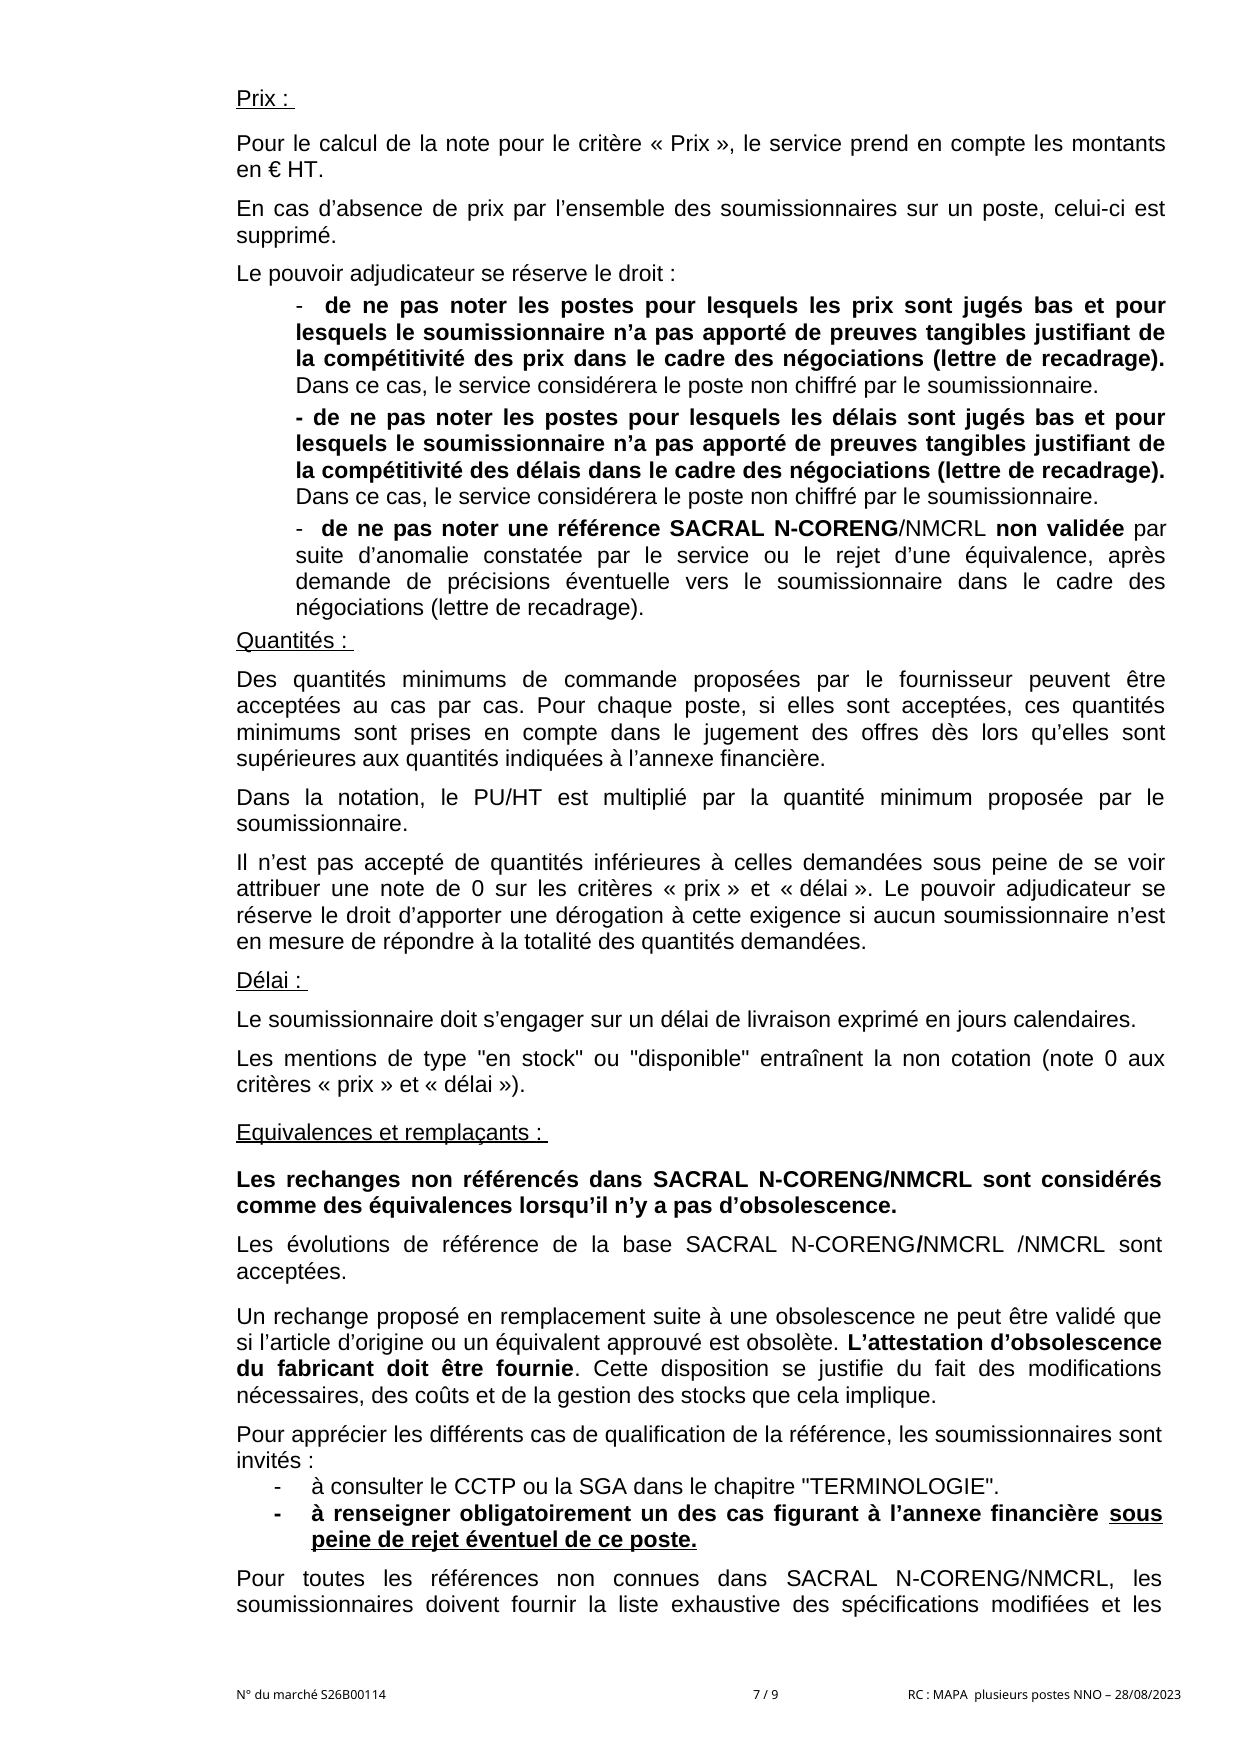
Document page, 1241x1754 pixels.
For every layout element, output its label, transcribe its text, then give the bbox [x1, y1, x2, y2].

text Le pouvoir adjudicateur se réserve le droit : [236, 260, 1166, 287]
text Prix : [236, 85, 1166, 111]
text Des quantités minimums de commande proposées par le fournisseur peuvent être acceptées au cas par cas. Pour chaque poste, si elles sont acceptées, ces quantités minimums sont prises en compte dans le jugement des offres dès lors qu’elles sont supérieures aux quantités indiquées à l’annexe financière. [236, 666, 1166, 771]
text Les évolutions de référence de la base SACRAL N-CORENG/NMCRL /NMCRL sont acceptées. [236, 1231, 1162, 1284]
text Délai : [236, 967, 1166, 993]
text - de ne pas noter une référence SACRAL N-CORENG/NMCRL non validée par suite d’anomalie constatée par le service ou le rejet d’une équivalence, après demande de précisions éventuelle vers le soumissionnaire dans le cadre des négociations (lettre de recadrage). [295, 515, 1166, 621]
text Le soumissionnaire doit s’engager sur un délai de livraison exprimé en jours calendaires. [236, 1006, 1166, 1032]
text - de ne pas noter les postes pour lesquels les prix sont jugés bas et pour lesquels le soumissionnaire n’a pas apporté de preuves tangibles justifiant de la compétitivité des prix dans le cadre des négociations (lettre de recadrage). Dans ce cas, le service considérera le poste non chiffré par le soumissionnaire. [295, 292, 1166, 398]
text Equivalences et remplaçants : [236, 1118, 1166, 1145]
text Quantités : [236, 627, 1166, 653]
text Un rechange proposé en remplacement suite à une obsolescence ne peut être validé que si l’article d’origine ou un équivalent approuvé est obsolète. L’attestation d’obsolescence du fabricant doit être fournie. Cette disposition se justifie du fait des modifications nécessaires, des coûts et de la gestion des stocks que cela implique. [236, 1303, 1162, 1408]
text - de ne pas noter les postes pour lesquels les délais sont jugés bas et pour lesquels le soumissionnaire n’a pas apporté de preuves tangibles justifiant de la compétitivité des délais dans le cadre des négociations (lettre de recadrage). Dans ce cas, le service considérera le poste non chiffré par le soumissionnaire. [295, 404, 1166, 509]
text Les mentions de type "en stock" ou "disponible" entraînent la non cotation (note 0 aux critères « prix » et « délai »). [236, 1044, 1166, 1097]
list à renseigner obligatoirement un des cas figurant à l’annexe financière sous peine de rejet éventuel de ce poste. [274, 1500, 1162, 1552]
text Pour apprécier les différents cas de qualification de la référence, les soumissionnaires sont invités : [236, 1421, 1162, 1473]
text Les rechanges non référencés dans SACRAL N-CORENG/NMCRL sont considérés comme des équivalences lorsqu’il n’y a pas d’obsolescence. [236, 1166, 1162, 1219]
list à consulter le CCTP ou la SGA dans le chapitre "TERMINOLOGIE". [274, 1473, 1162, 1500]
text Dans la notation, le PU/HT est multiplié par la quantité minimum proposée par le soumissionnaire. [236, 784, 1166, 836]
text Il n’est pas accepté de quantités inférieures à celles demandées sous peine de se voir attribuer une note de 0 sur les critères « prix » et « délai ». Le pouvoir adjudicateur se réserve le droit d’apporter une dérogation à cette exigence si aucun soumissionnaire n’est en mesure de répondre à la totalité des quantités demandées. [236, 849, 1166, 954]
text Pour le calcul de la note pour le critère « Prix », le service prend en compte les montants en € HT. [236, 130, 1166, 183]
text En cas d’absence de prix par l’ensemble des soumissionnaires sur un poste, celui-ci est supprimé. [236, 195, 1166, 248]
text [236, 1565, 1162, 1618]
